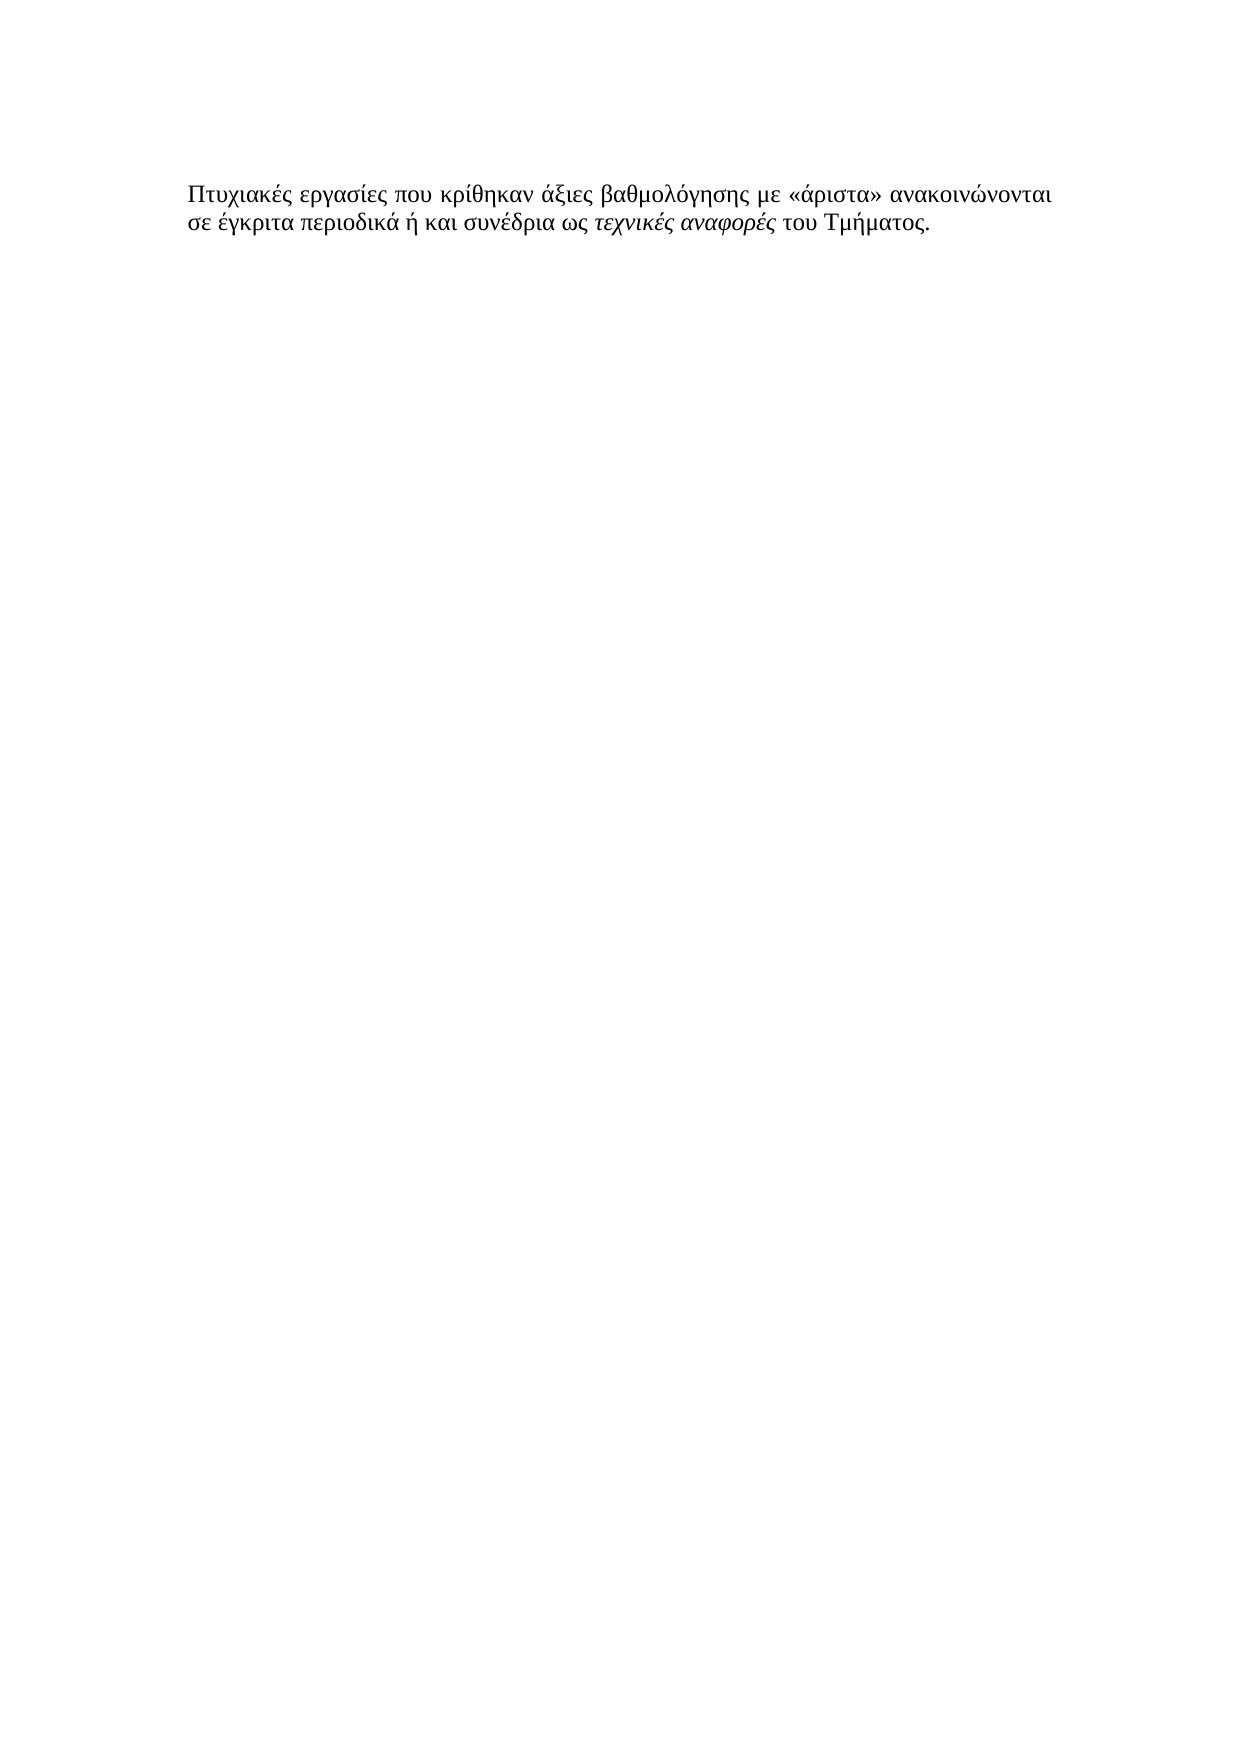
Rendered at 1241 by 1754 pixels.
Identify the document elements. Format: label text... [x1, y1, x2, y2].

text Πτυχιακές εργασίες που κρίθηκαν άξιες βαθμολόγησης με «άριστα» ανακοινώνονται σε έγκριτα περιοδικά ή και συνέδρια ως τεχνικές αναφορές του Τμήματος. [187, 179, 1053, 236]
